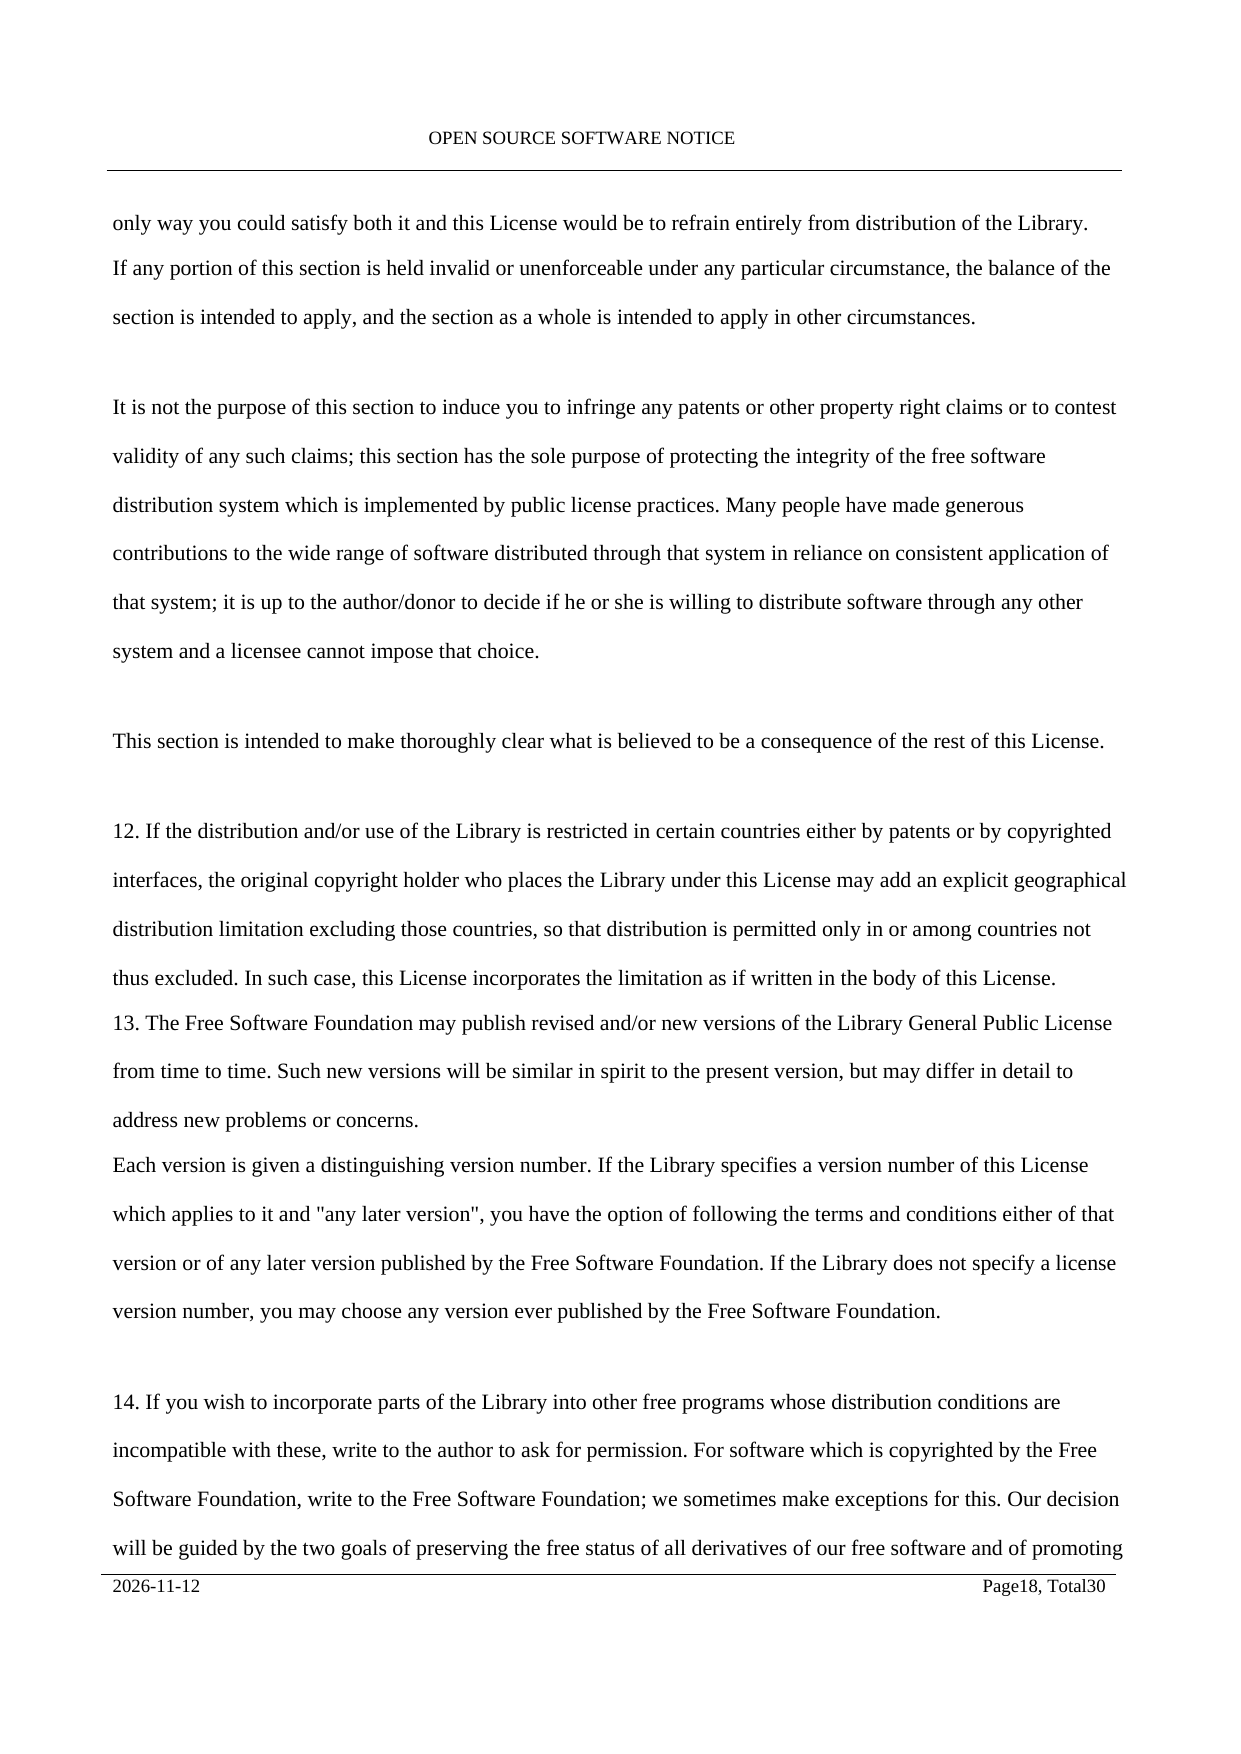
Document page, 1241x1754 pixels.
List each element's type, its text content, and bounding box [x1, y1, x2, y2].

text This section is intended to make thoroughly clear what is believed to be a consequence of the rest of this License. [112, 724, 1128, 757]
text It is not the purpose of this section to induce you to infringe any patents or other property right claims or to contest validity of any such claims; this section has the sole purpose of protecting the integrity of the free software distribution system which is implemented by public license practices. Many people have made generous contributions to the wide range of software distributed through that system in reliance on consistent application of that system; it is up to the author/donor to decide if he or she is willing to distribute software through any other system and a licensee cannot impose that choice. [112, 390, 1128, 667]
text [112, 1385, 1128, 1564]
text 13. The Free Software Foundation may publish revised and/or new versions of the Library General Public License from time to time. Such new versions will be similar in spirit to the present version, but may differ in detail to address new problems or concerns. [112, 1006, 1128, 1136]
text If any portion of this section is held invalid or unenforceable under any particular circumstance, the balance of the section is intended to apply, and the section as a whole is intended to apply in other circumstances. [112, 251, 1128, 333]
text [112, 206, 1128, 239]
text 12. If the distribution and/or use of the Library is restricted in certain countries either by patents or by copyrighted interfaces, the original copyright holder who places the Library under this License may add an explicit geographical distribution limitation excluding those countries, so that distribution is permitted only in or among countries not thus excluded. In such case, this License incorporates the limitation as if written in the body of this License. [112, 814, 1128, 993]
text Each version is given a distinguishing version number. If the Library specifies a version number of this License which applies to it and "any later version", you have the option of following the terms and conditions either of that version or of any later version published by the Free Software Foundation. If the Library does not specify a license version number, you may choose any version ever published by the Free Software Foundation. [112, 1148, 1128, 1327]
